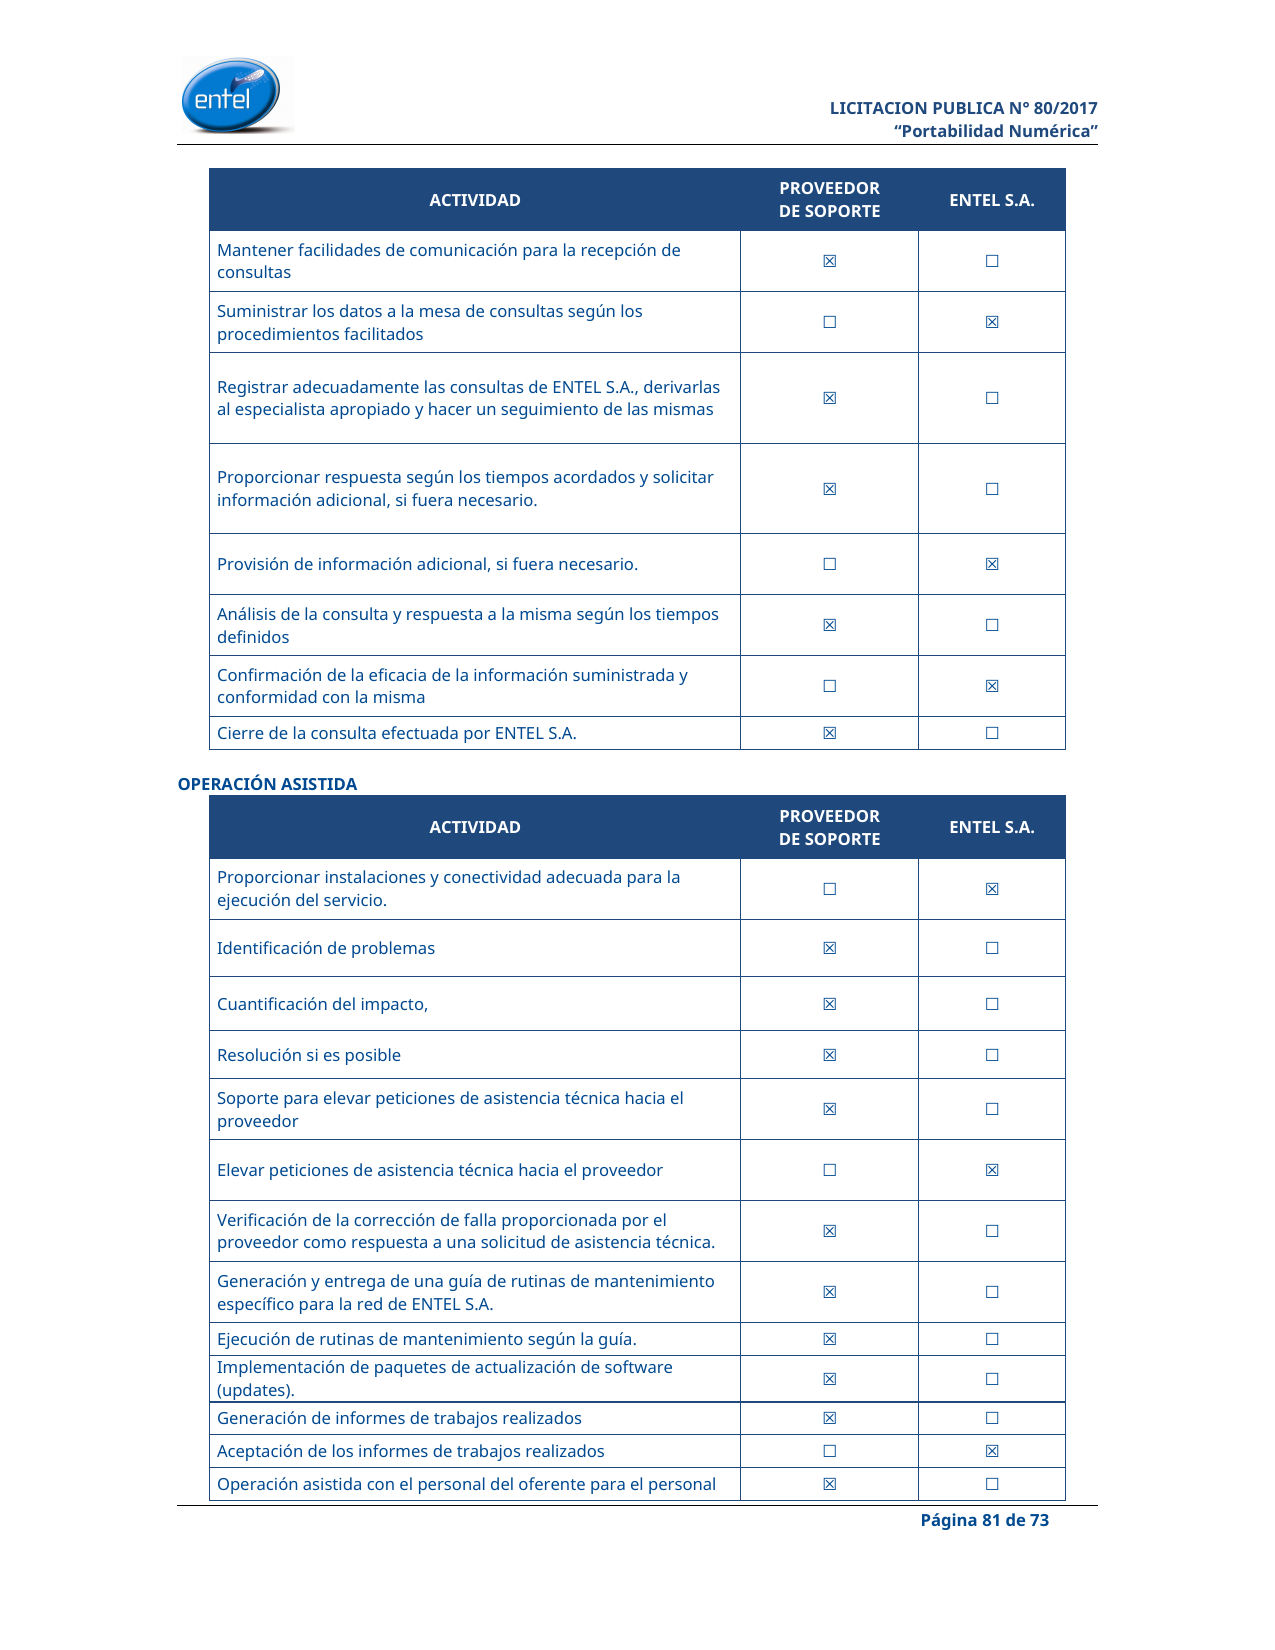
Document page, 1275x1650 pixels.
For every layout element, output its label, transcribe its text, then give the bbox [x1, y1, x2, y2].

table_cell Cuantificación del impacto, [210, 977, 740, 1030]
table_cell Generación de informes de trabajos realizados [210, 1403, 740, 1434]
table_cell ☐ [919, 1323, 1065, 1355]
table_cell ☐ [919, 1031, 1065, 1078]
table_cell ☒ [741, 1403, 918, 1434]
table_cell ☐ [919, 1079, 1065, 1139]
table_cell ☒ [741, 595, 918, 655]
table_cell Implementación de paquetes de actualización de software (updates). [210, 1356, 740, 1401]
table_cell ☒ [741, 1323, 918, 1355]
table_cell ☒ [741, 1079, 918, 1139]
table_cell ☒ [741, 1356, 918, 1401]
table_cell ☒ [919, 656, 1065, 716]
table_cell ☒ [919, 1435, 1065, 1467]
table_header PROVEEDOR DE SOPORTE [741, 169, 918, 230]
table_cell ☐ [919, 1356, 1065, 1401]
table_cell Resolución si es posible [210, 1031, 740, 1078]
table_cell ☐ [741, 1435, 918, 1467]
table_cell ☒ [741, 717, 918, 749]
table_cell ☒ [741, 1201, 918, 1261]
text OPERACIÓN ASISTIDA [177, 773, 1098, 795]
table_cell Generación y entrega de una guía de rutinas de mantenimiento específico para la red de ENTEL S.A. [210, 1262, 740, 1322]
table_header ACTIVIDAD [210, 796, 740, 858]
table_cell Análisis de la consulta y respuesta a la misma según los tiempos definidos [210, 595, 740, 655]
table_cell ☒ [919, 1140, 1065, 1200]
table_cell ☒ [919, 292, 1065, 352]
table_cell ☒ [741, 1262, 918, 1322]
table_cell Confirmación de la eficacia de la información suministrada y conformidad con la misma [210, 656, 740, 716]
table_cell ☐ [741, 1140, 918, 1200]
table_cell Verificación de la corrección de falla proporcionada por el proveedor como respuesta a una solicitud de asistencia técnica. [210, 1201, 740, 1261]
table_cell ☒ [741, 920, 918, 976]
table_cell ☐ [741, 859, 918, 919]
table_cell ☒ [741, 1031, 918, 1078]
table_cell ☐ [919, 1201, 1065, 1261]
table_cell ☐ [919, 444, 1065, 533]
table_cell Mantener facilidades de comunicación para la recepción de consultas [210, 231, 740, 291]
table_cell Elevar peticiones de asistencia técnica hacia el proveedor [210, 1140, 740, 1200]
table_cell ☐ [919, 1468, 1065, 1500]
table_cell Operación asistida con el personal del oferente para el personal de ENTEL S.A. [210, 1468, 740, 1500]
table_cell ☒ [919, 534, 1065, 594]
table_header ENTEL S.A. [919, 169, 1065, 230]
table_header ACTIVIDAD [210, 169, 740, 230]
table_cell Cierre de la consulta efectuada por ENTEL S.A. [210, 717, 740, 749]
table_cell Proporcionar respuesta según los tiempos acordados y solicitar información adicional, si fuera necesario. [210, 444, 740, 533]
table_header ENTEL S.A. [919, 796, 1065, 858]
table_cell ☒ [741, 353, 918, 443]
table_cell ☐ [919, 1262, 1065, 1322]
table_cell Proporcionar instalaciones y conectividad adecuada para la ejecución del servicio. [210, 859, 740, 919]
table_cell Aceptación de los informes de trabajos realizados [210, 1435, 740, 1467]
table_cell ☐ [919, 1403, 1065, 1434]
table_cell ☐ [741, 534, 918, 594]
table_cell ☐ [741, 656, 918, 716]
table_cell Suministrar los datos a la mesa de consultas según los procedimientos facilitados [210, 292, 740, 352]
table_cell ☒ [741, 977, 918, 1030]
picture [181, 56, 295, 134]
table_cell ☐ [919, 977, 1065, 1030]
table_cell Provisión de información adicional, si fuera necesario. [210, 534, 740, 594]
table_cell ☒ [741, 231, 918, 291]
table_cell ☐ [741, 292, 918, 352]
table_cell ☐ [919, 353, 1065, 443]
table_header PROVEEDOR DE SOPORTE [741, 796, 918, 858]
table_cell ☐ [919, 920, 1065, 976]
table_cell ☐ [919, 231, 1065, 291]
table_cell Soporte para elevar peticiones de asistencia técnica hacia el proveedor [210, 1079, 740, 1139]
table_cell Ejecución de rutinas de mantenimiento según la guía. [210, 1323, 740, 1355]
table_cell ☐ [919, 717, 1065, 749]
table_cell ☒ [741, 444, 918, 533]
table_cell Registrar adecuadamente las consultas de ENTEL S.A., derivarlas al especialista apropiado y hacer un seguimiento de las mismas [210, 353, 740, 443]
table_cell ☐ [919, 595, 1065, 655]
table_cell ☒ [919, 859, 1065, 919]
table_cell ☒ [741, 1468, 918, 1500]
table_cell Identificación de problemas [210, 920, 740, 976]
